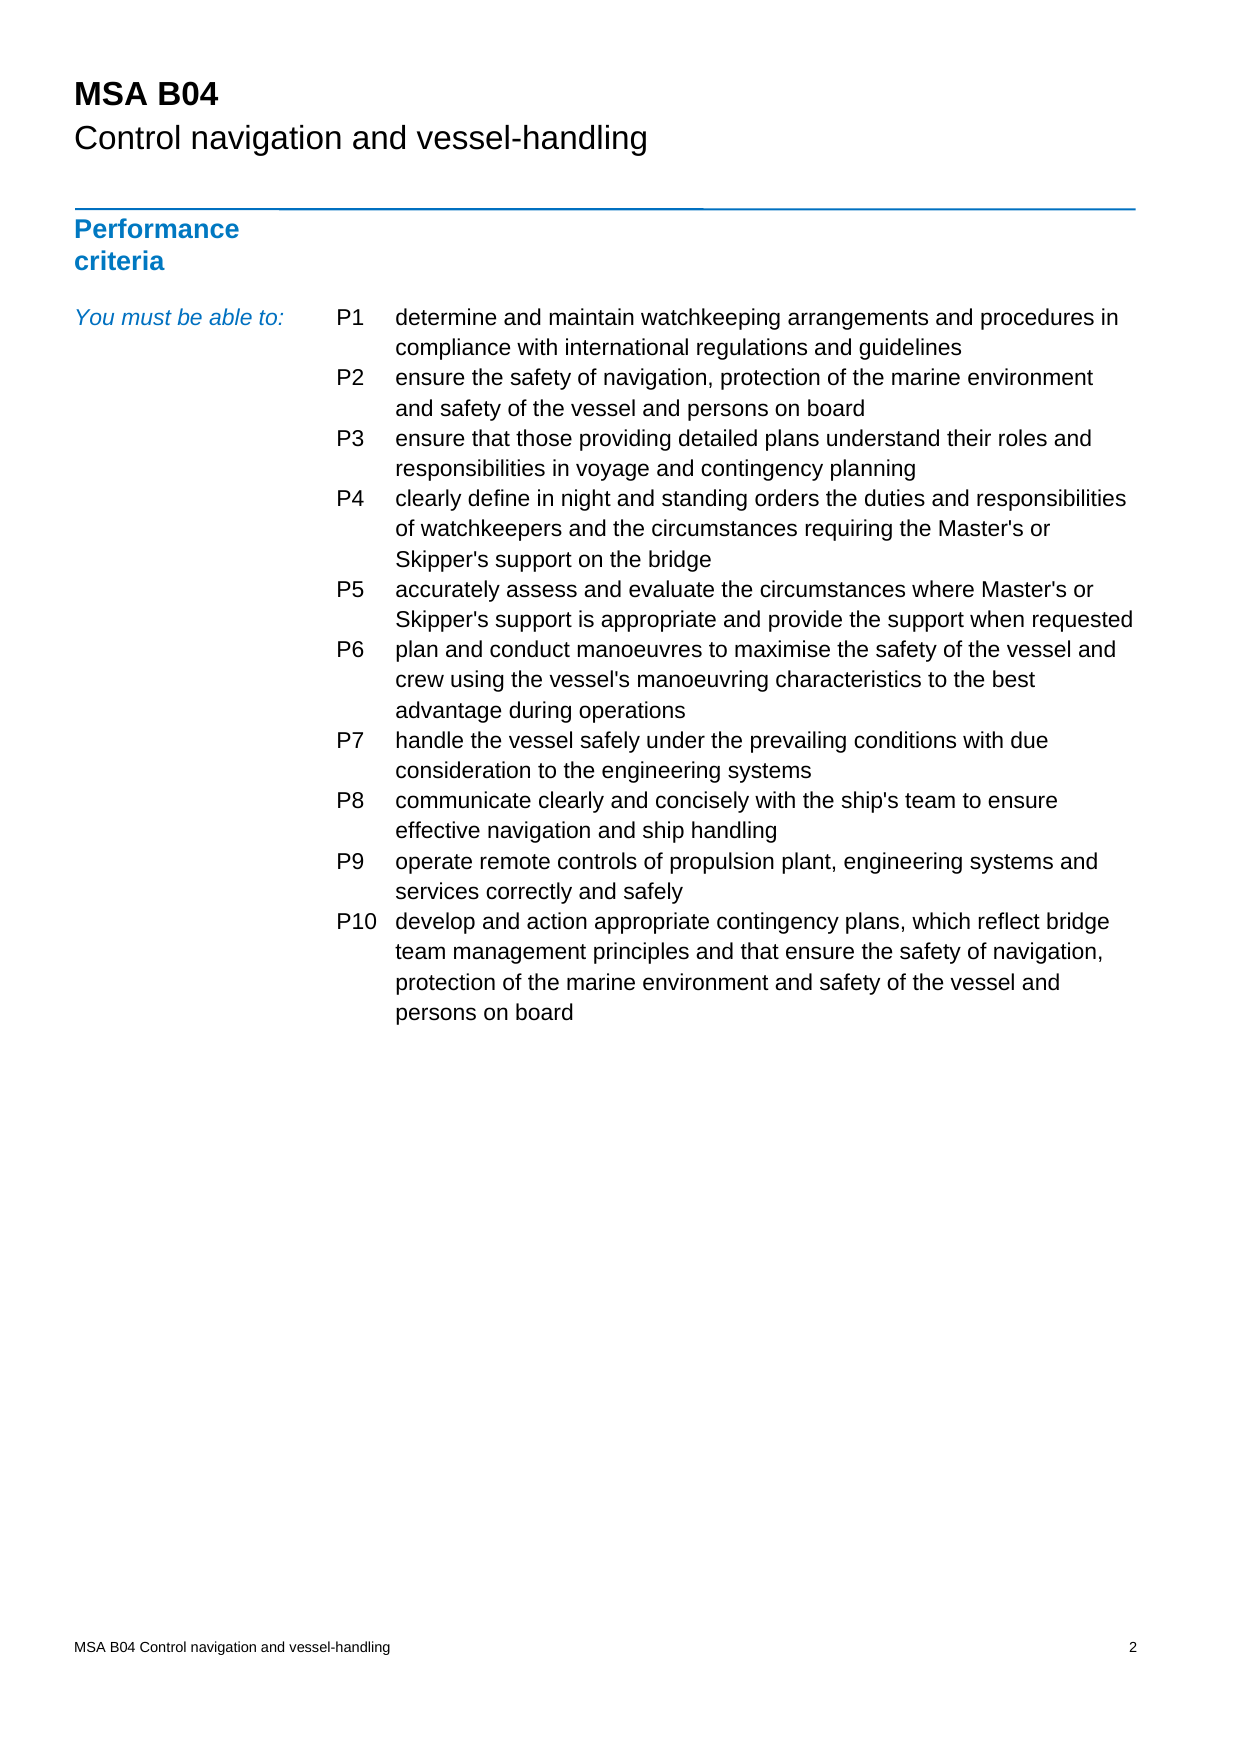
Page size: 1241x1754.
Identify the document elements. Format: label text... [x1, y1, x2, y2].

table_header determine and maintain watchkeeping arrangements and procedures in compliance with international regulations and guidelines ensure the safety of navigation, protection of the marine environment and safety of the vessel and persons on board ensure that those providing detailed plans understand their roles and responsibilities in voyage and contingency planning clearly define in night and standing orders the duties and responsibilities of watchkeepers and the circumstances requiring the Master's or Skipper's support on the bridge accurately assess and evaluate the circumstances where Master's or Skipper's support is appropriate and provide the support when requested plan and conduct manoeuvres to maximise the safety of the vessel and crew using the vessel's manoeuvring characteristics to the best advantage during operations handle the vessel safely under the prevailing conditions with due consideration to the engineering systems communicate clearly and concisely with the ship's team to ensure effective navigation and ship handling operate remote controls of propulsion plant, engineering systems and services correctly and safely develop and action appropriate contingency plans, which reflect bridge team management principles and that ensure the safety of navigation, protection of the marine environment and safety of the vessel and persons on board [325, 213, 1148, 1029]
table_header [63, 213, 325, 1029]
